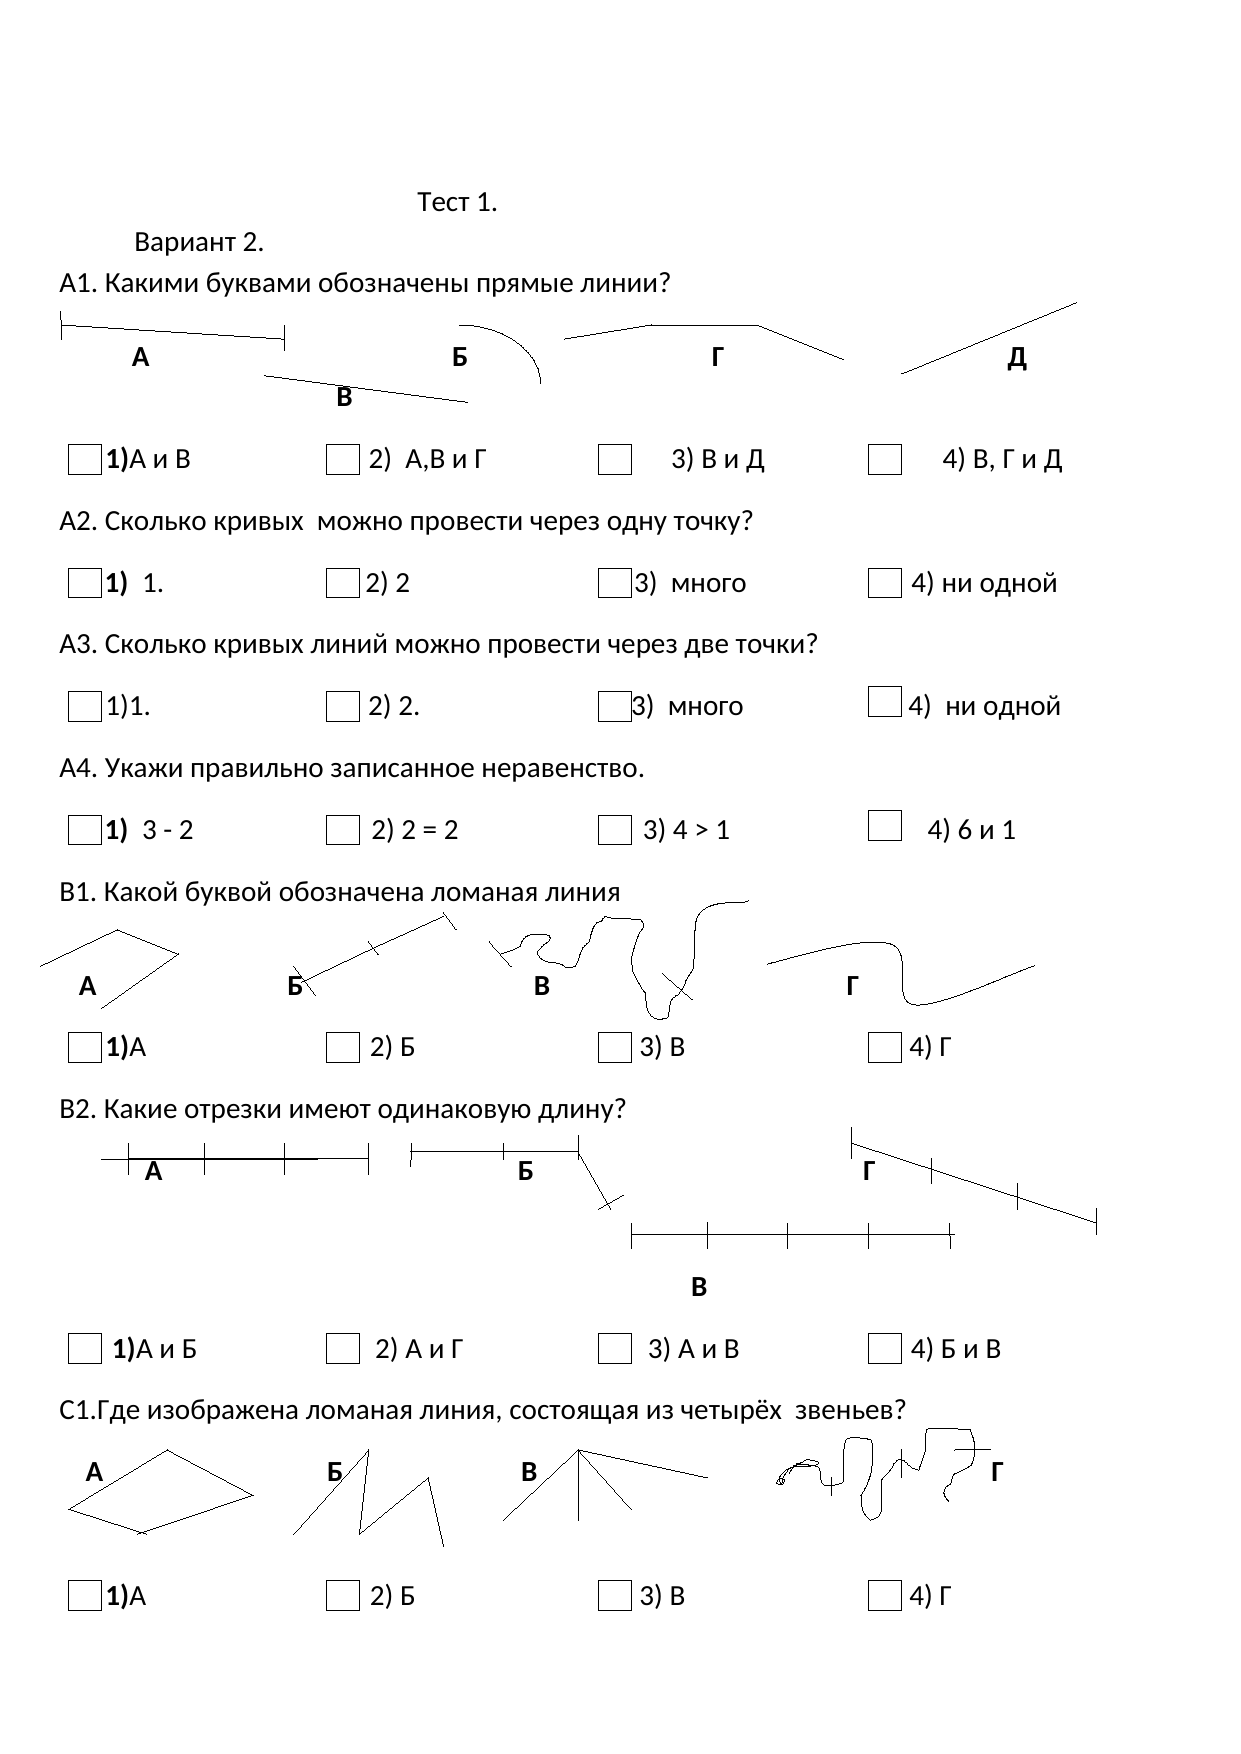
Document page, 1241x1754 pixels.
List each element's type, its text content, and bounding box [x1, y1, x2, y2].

text Вариант 2. [134, 223, 1196, 259]
text В [59, 378, 1196, 414]
text В [59, 1268, 1196, 1303]
text А1. Какими буквами обозначены прямые линии? [59, 264, 1196, 300]
text А Б Г [59, 1152, 1196, 1188]
text 1)1. 2) 2. 3) много 4) ни одной [59, 687, 1196, 723]
text 1)А и Б 2) А и Г 3) А и В 4) Б и В [59, 1330, 1196, 1365]
list 3 - 2 2) 2 = 2 3) 4 > 1 4) 6 и 1 [104, 811, 1196, 847]
text В2. Какие отрезки имеют одинаковую длину? [59, 1090, 1196, 1126]
text А Б В Г [59, 1453, 578, 1489]
list 1. 2) 2) 2 3) много 4) ни одной [104, 564, 1196, 599]
text 1)А и В 2) А,В и Г 3) В и Д 4) В, Г и Д [59, 440, 1196, 476]
text 1)А 2) Б 3) В 4) Г [59, 1577, 1196, 1612]
text А Б В Г [59, 967, 1196, 1002]
text В1. Какой буквой обозначена ломаная линия [59, 873, 1196, 908]
text А2. Сколько кривых можно провести через одну точку? [59, 502, 1196, 538]
text Тест 1. [134, 183, 1196, 218]
text 1)А 2) Б 3) В 4) Г [59, 1028, 1196, 1064]
text А4. Укажи правильно записанное неравенство. [59, 749, 1196, 785]
text А Б Г Д [59, 338, 1196, 373]
text С1.Где изображена ломаная линия, состоящая из четырёх звеньев? [59, 1391, 1196, 1427]
text А3. Сколько кривых линий можно провести через две точки? [59, 626, 1196, 661]
text А Б В Г [579, 1453, 1196, 1489]
